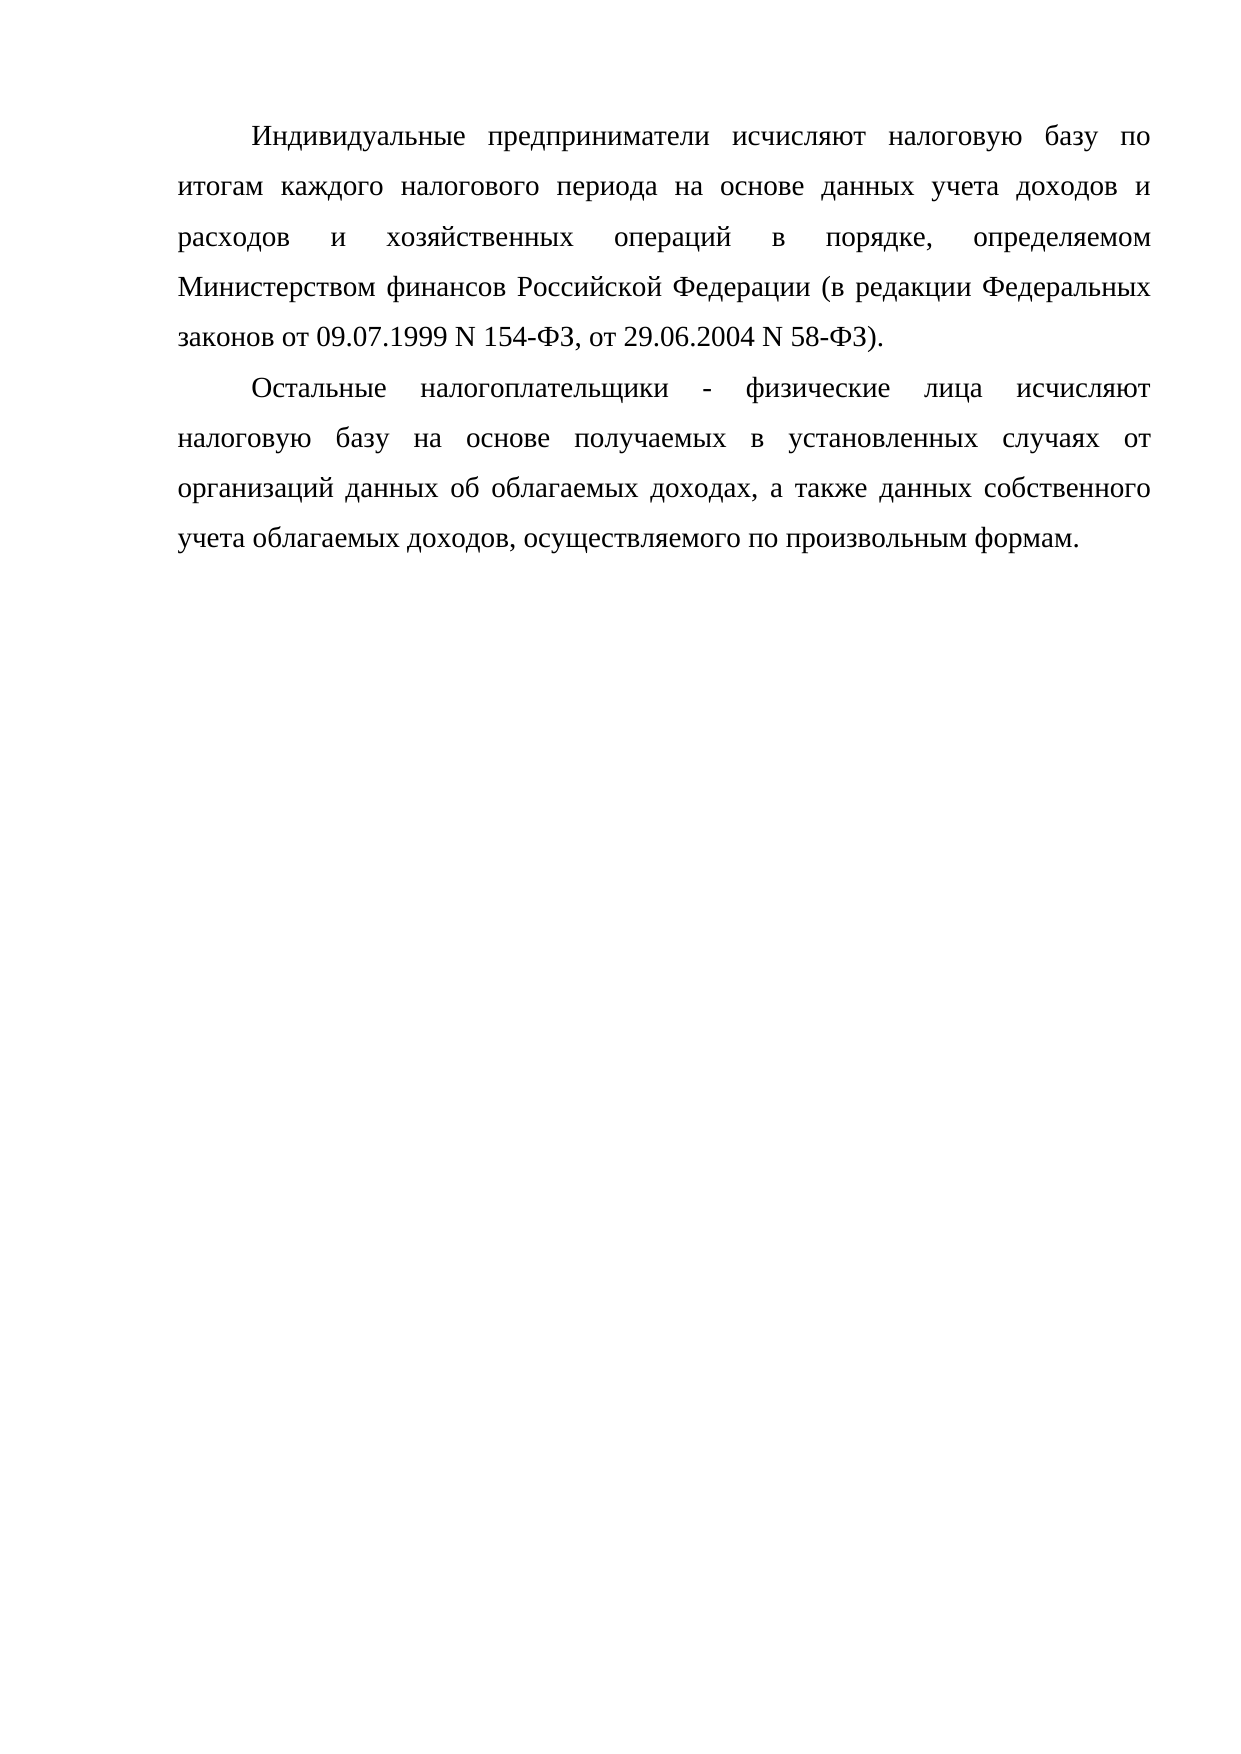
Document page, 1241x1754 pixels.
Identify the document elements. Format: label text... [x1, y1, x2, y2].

text Остальные налогоплательщики - физические лица исчисляют налоговую базу на основе получаемых в установленных случаях от организаций данных об облагаемых доходах, а также данных собственного учета облагаемых доходов, осуществляемого по произвольным формам. [177, 370, 1152, 554]
text Индивидуальные предприниматели исчисляют налоговую базу по итогам каждого налогового периода на основе данных учета доходов и расходов и хозяйственных операций в порядке, определяемом Министерством финансов Российской Федерации (в редакции Федеральных законов от 09.07.1999 N 154-ФЗ, от 29.06.2004 N 58-ФЗ). [177, 118, 1152, 353]
